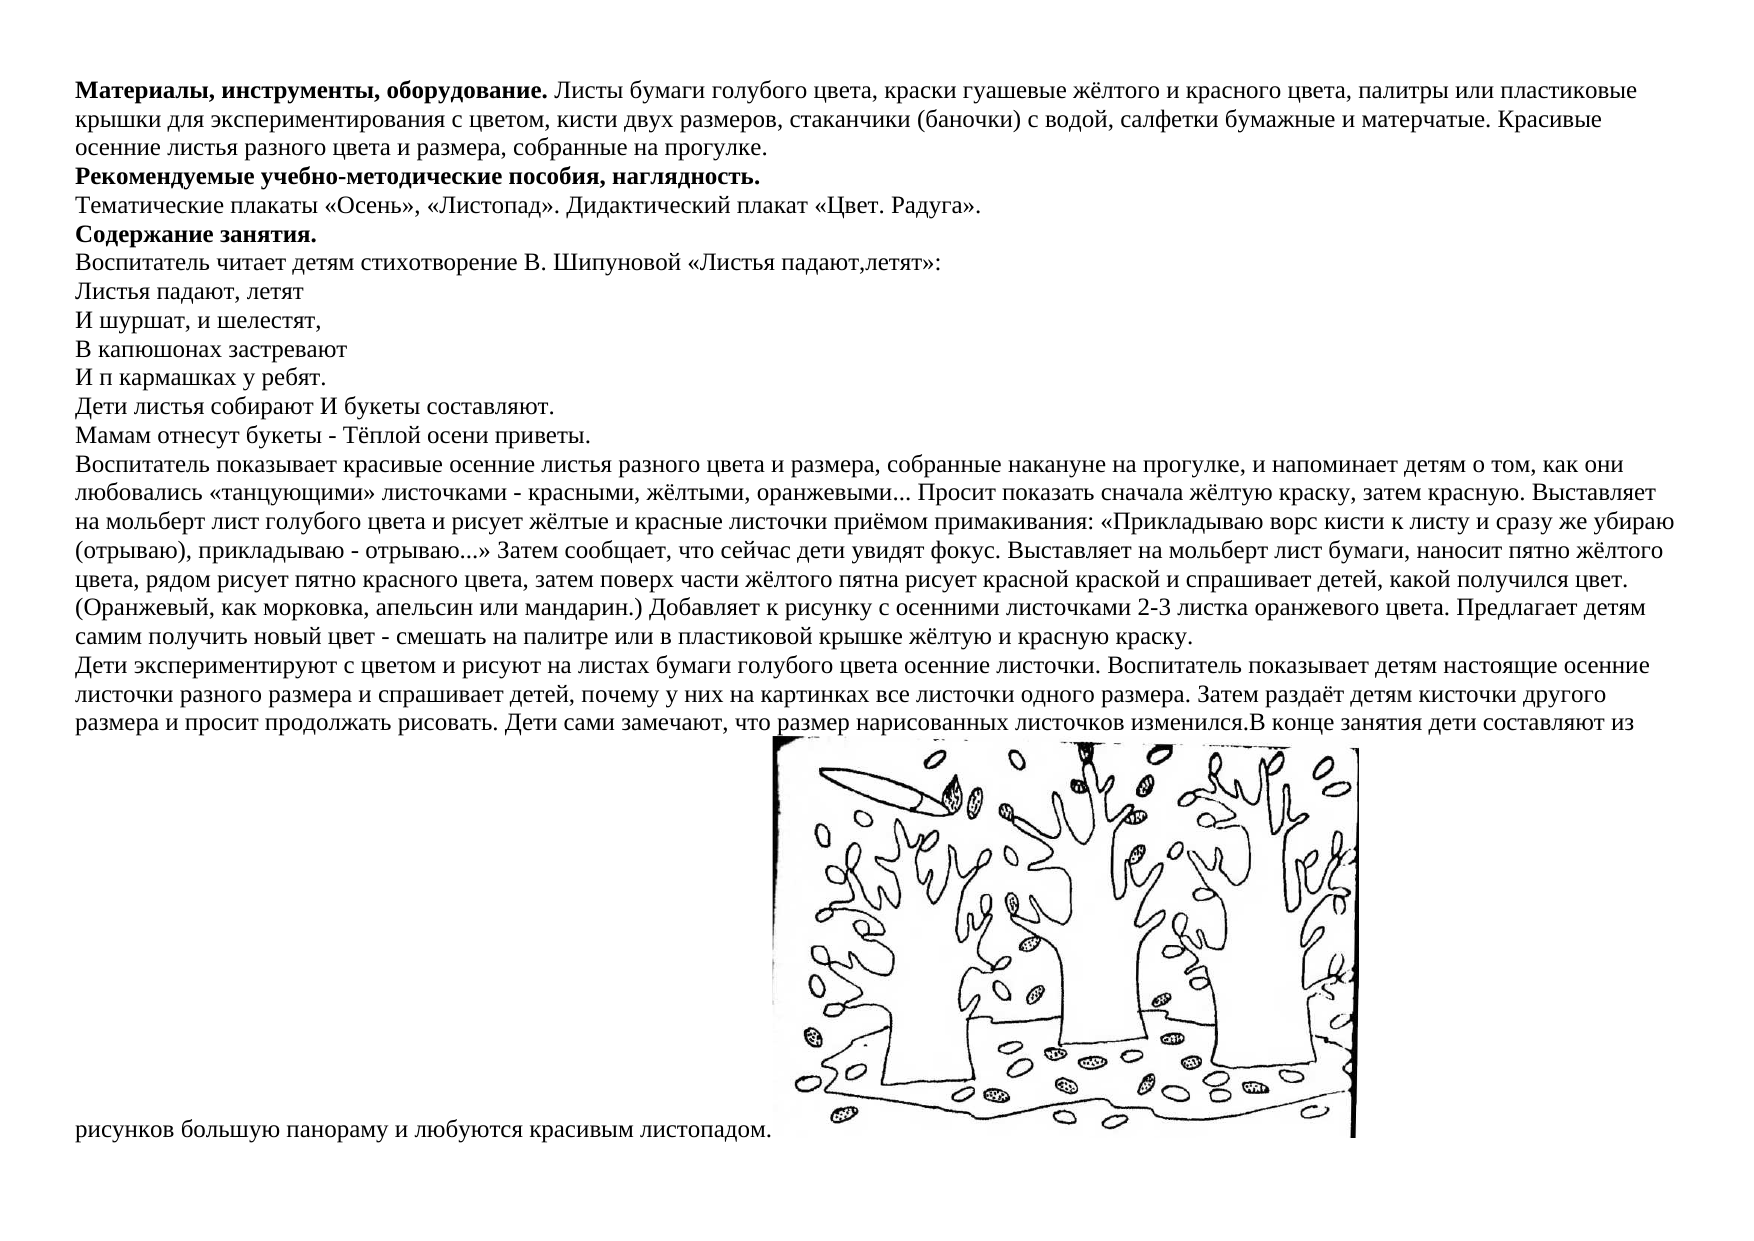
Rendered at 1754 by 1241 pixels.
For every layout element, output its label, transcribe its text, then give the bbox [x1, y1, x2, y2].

text Содержание занятия. [75, 219, 1679, 247]
picture [772, 736, 1359, 1138]
text Рекомендуемые учебно-методические пособия, наглядность. [75, 161, 1679, 190]
text Материалы, инструменты, оборудование. Листы бумаги голубого цвета, краски гуашевые жёлтого и красного цвета, палитры или пластиковые крышки для экспериментирования с цветом, кисти двух размеров, стаканчики (баночки) с водой, салфетки бумажные и матерчатые. Красивые осенние листья разного цвета и размера, собранные на прогулке. [75, 75, 1679, 161]
text И п кармашках у ребят. [75, 362, 1679, 391]
text Дети листья собирают И букеты составляют. [75, 391, 1679, 420]
text В капюшонах застревают [75, 334, 1679, 362]
text Листья падают, летят [75, 276, 1679, 305]
text Воспитатель читает детям стихотворение В. Шипуновой «Листья падают,летят»: [75, 247, 1679, 276]
text Мамам отнесут букеты - Тёплой осени приветы. [75, 420, 1679, 449]
text Воспитатель показывает красивые осенние листья разного цвета и размера, собранные накануне на прогулке, и напоминает детям о том, как они любовались «танцующими» листочками - красными, жёлтыми, оранжевыми... Просит показать сначала жёлтую краску, затем красную. Выставляет на мольберт лист голубого цвета и рисует жёлтые и красные листочки приёмом примакивания: «Прикладываю ворс кисти к листу и сразу же убираю (отрываю), прикладываю - отрываю...» Затем сообщает, что сейчас дети увидят фокус. Выставляет на мольберт лист бумаги, наносит пятно жёлтого цвета, рядом рисует пятно красного цвета, затем поверх части жёлтого пятна рисует красной краской и спрашивает детей, какой получился цвет. (Оранжевый, как морковка, апельсин или мандарин.) Добавляет к рисунку с осенними листочками 2-3 листка оранжевого цвета. Предлагает детям самим получить новый цвет - смешать на палитре или в пластиковой крышке жёлтую и красную краску. [75, 449, 1679, 650]
text И шуршат, и шелестят, [75, 305, 1679, 334]
text Тематические плакаты «Осень», «Листопад». Дидактический плакат «Цвет. Радуга». [75, 190, 1679, 219]
